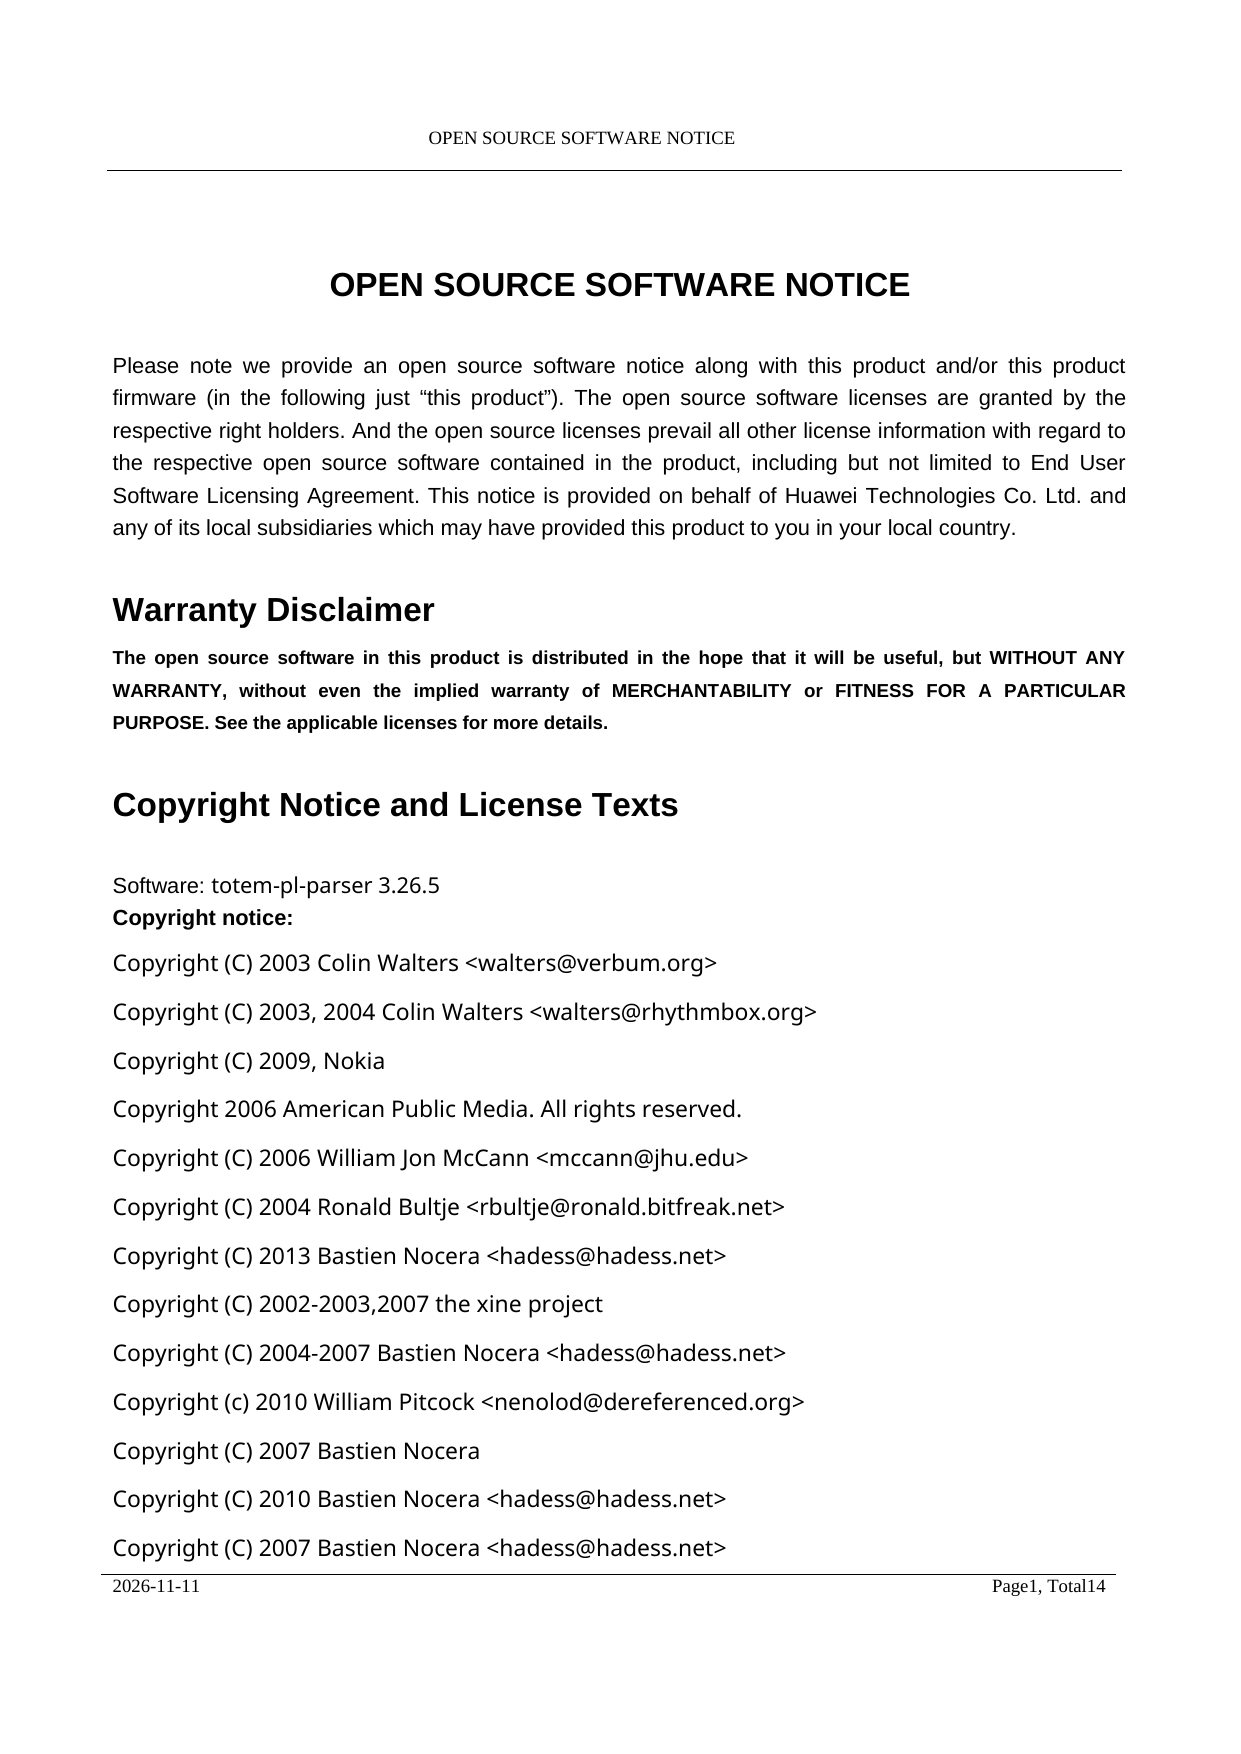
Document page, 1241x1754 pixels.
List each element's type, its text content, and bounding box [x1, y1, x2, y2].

text Copyright notice: [112, 901, 1128, 934]
text Copyright Notice and License Texts [112, 771, 1128, 836]
text The open source software in this product is distributed in the hope that it will be useful, but WITHOUT ANY WARRANTY, without even the implied warranty of MERCHANTABILITY or FITNESS FOR A PARTICULAR PURPOSE. See the applicable licenses for more details. [112, 641, 1128, 739]
text Software: totem-pl-parser 3.26.5 [112, 869, 1128, 901]
text Warranty Disclaimer [112, 576, 1128, 641]
text Please note we provide an open source software notice along with this product and/or this product firmware (in the following just “this product”). The open source software licenses are granted by the respective right holders. And the open source licenses prevail all other license information with regard to the respective open source software contained in the product, including but not limited to End User Software Licensing Agreement. This notice is provided on behalf of Huawei Technologies Co. Ltd. and any of its local subsidiaries which may have provided this product to you in your local country. [112, 349, 1128, 544]
text OPEN SOURCE SOFTWARE NOTICE [112, 251, 1128, 316]
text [112, 947, 1128, 1564]
